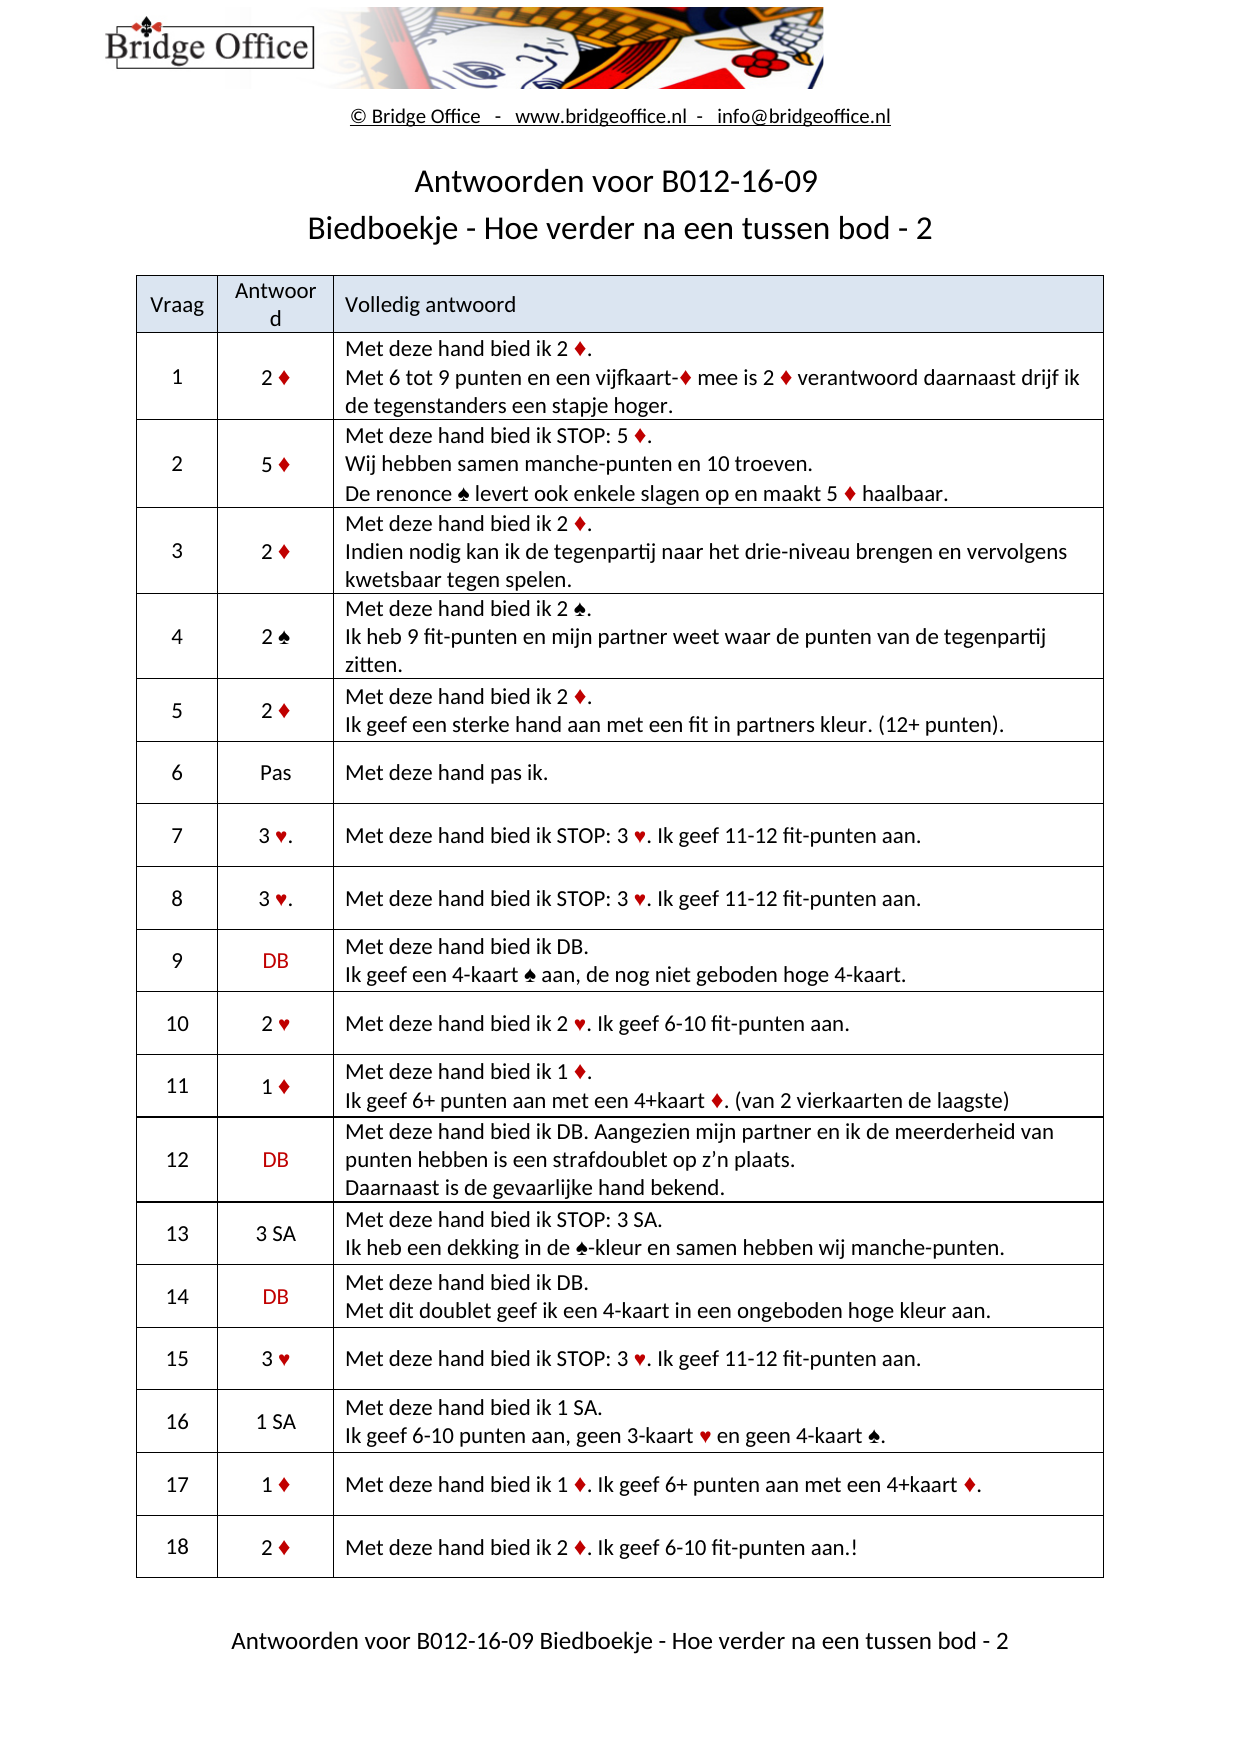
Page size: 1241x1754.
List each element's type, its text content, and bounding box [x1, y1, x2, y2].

table_cell Met deze hand bied ik DB. Ik geef een 4-kaart ♠ aan, de nog niet geboden hoge 4-kaart. [334, 930, 1103, 991]
table_cell 12 [137, 1118, 217, 1201]
table_cell 16 [137, 1390, 217, 1452]
table_cell 18 [137, 1516, 217, 1577]
table_cell 2 [137, 420, 217, 507]
text Antwoorden voor B012-16-09 Biedboekje - Hoe verder na een tussen bod - 2 [148, 161, 1093, 248]
table_cell DB [218, 1265, 333, 1327]
table_cell 2 ♦ [218, 508, 333, 593]
table_cell 3 SA [218, 1203, 333, 1264]
table_cell Met deze hand bied ik 2 ♦. Ik geef een sterke hand aan met een fit in partners kleur. (12+ punten). [334, 679, 1103, 741]
table_cell Met deze hand bied ik STOP: 3 ♥. Ik geef 11-12 fit-punten aan. [334, 804, 1103, 866]
table_cell 3 ♥ [218, 1328, 333, 1389]
table_cell 7 [137, 804, 217, 866]
table_cell Met deze hand bied ik 2 ♦. Met 6 tot 9 punten en een vijfkaart-♦ mee is 2 ♦ verantwoord daarnaast drijf ik de tegenstanders een stapje hoger. [334, 333, 1103, 419]
table_cell 3 ♥. [218, 867, 333, 928]
table_cell 4 [137, 594, 217, 678]
table_cell 9 [137, 930, 217, 991]
table_cell Met deze hand bied ik 1 ♦. Ik geef 6+ punten aan met een 4+kaart ♦. [334, 1453, 1103, 1514]
table_cell 1 ♦ [218, 1055, 333, 1116]
table_cell 1 SA [218, 1390, 333, 1452]
table_cell Pas [218, 742, 333, 803]
table_cell 8 [137, 867, 217, 928]
table_cell Met deze hand bied ik STOP: 3 ♥. Ik geef 11-12 fit-punten aan. [334, 1328, 1103, 1389]
table_cell 2 ♦ [218, 1516, 333, 1577]
table_cell Met deze hand bied ik 2 ♦. Indien nodig kan ik de tegenpartij naar het drie-niveau brengen en vervolgens kwetsbaar tegen spelen. [334, 508, 1103, 593]
table_cell 5 ♦ [218, 420, 333, 507]
picture [78, 7, 824, 89]
table_cell 17 [137, 1453, 217, 1514]
table_cell 11 [137, 1055, 217, 1116]
table_cell Met deze hand pas ik. [334, 742, 1103, 803]
table_cell Met deze hand bied ik 1 SA. Ik geef 6-10 punten aan, geen 3-kaart ♥ en geen 4-kaart ♠. [334, 1390, 1103, 1452]
table_cell Met deze hand bied ik 1 ♦. Ik geef 6+ punten aan met een 4+kaart ♦. (van 2 vierkaarten de laagste) [334, 1055, 1103, 1116]
table_cell DB [218, 1118, 333, 1201]
table_cell Met deze hand bied ik STOP: 3 SA. Ik heb een dekking in de ♠-kleur en samen hebben wij manche-punten. [334, 1203, 1103, 1264]
table_cell Met deze hand bied ik 2 ♠. Ik heb 9 fit-punten en mijn partner weet waar de punten van de tegenpartij zitten. [334, 594, 1103, 678]
table_cell 1 [137, 333, 217, 419]
table_cell Met deze hand bied ik DB. Aangezien mijn partner en ik de meerderheid van punten hebben is een strafdoublet op z’n plaats. Daarnaast is de gevaarlijke hand bekend. [334, 1118, 1103, 1201]
table_cell 6 [137, 742, 217, 803]
table_cell 15 [137, 1328, 217, 1389]
table_cell DB [218, 930, 333, 991]
table_cell 2 ♦ [218, 679, 333, 741]
table_cell 14 [137, 1265, 217, 1327]
table_cell 13 [137, 1203, 217, 1264]
table_header Antwoord [218, 276, 333, 332]
table_cell 10 [137, 992, 217, 1054]
table_cell 3 [137, 508, 217, 593]
table_cell 5 [137, 679, 217, 741]
table_cell 2 ♥ [218, 992, 333, 1054]
table_cell Met deze hand bied ik DB. Met dit doublet geef ik een 4-kaart in een ongeboden hoge kleur aan. [334, 1265, 1103, 1327]
table_cell Met deze hand bied ik 2 ♦. Ik geef 6-10 fit-punten aan.! [334, 1516, 1103, 1577]
table_cell Met deze hand bied ik STOP: 3 ♥. Ik geef 11-12 fit-punten aan. [334, 867, 1103, 928]
table_cell 3 ♥. [218, 804, 333, 866]
table_cell 2 ♦ [218, 333, 333, 419]
table_cell 2 ♠ [218, 594, 333, 678]
table_header Volledig antwoord [334, 276, 1103, 332]
table_cell Met deze hand bied ik STOP: 5 ♦. Wij hebben samen manche-punten en 10 troeven. De renonce ♠ levert ook enkele slagen op en maakt 5 ♦ haalbaar. [334, 420, 1103, 507]
table_cell 1 ♦ [218, 1453, 333, 1514]
table_header Vraag [137, 276, 217, 332]
table_cell Met deze hand bied ik 2 ♥. Ik geef 6-10 fit-punten aan. [334, 992, 1103, 1054]
